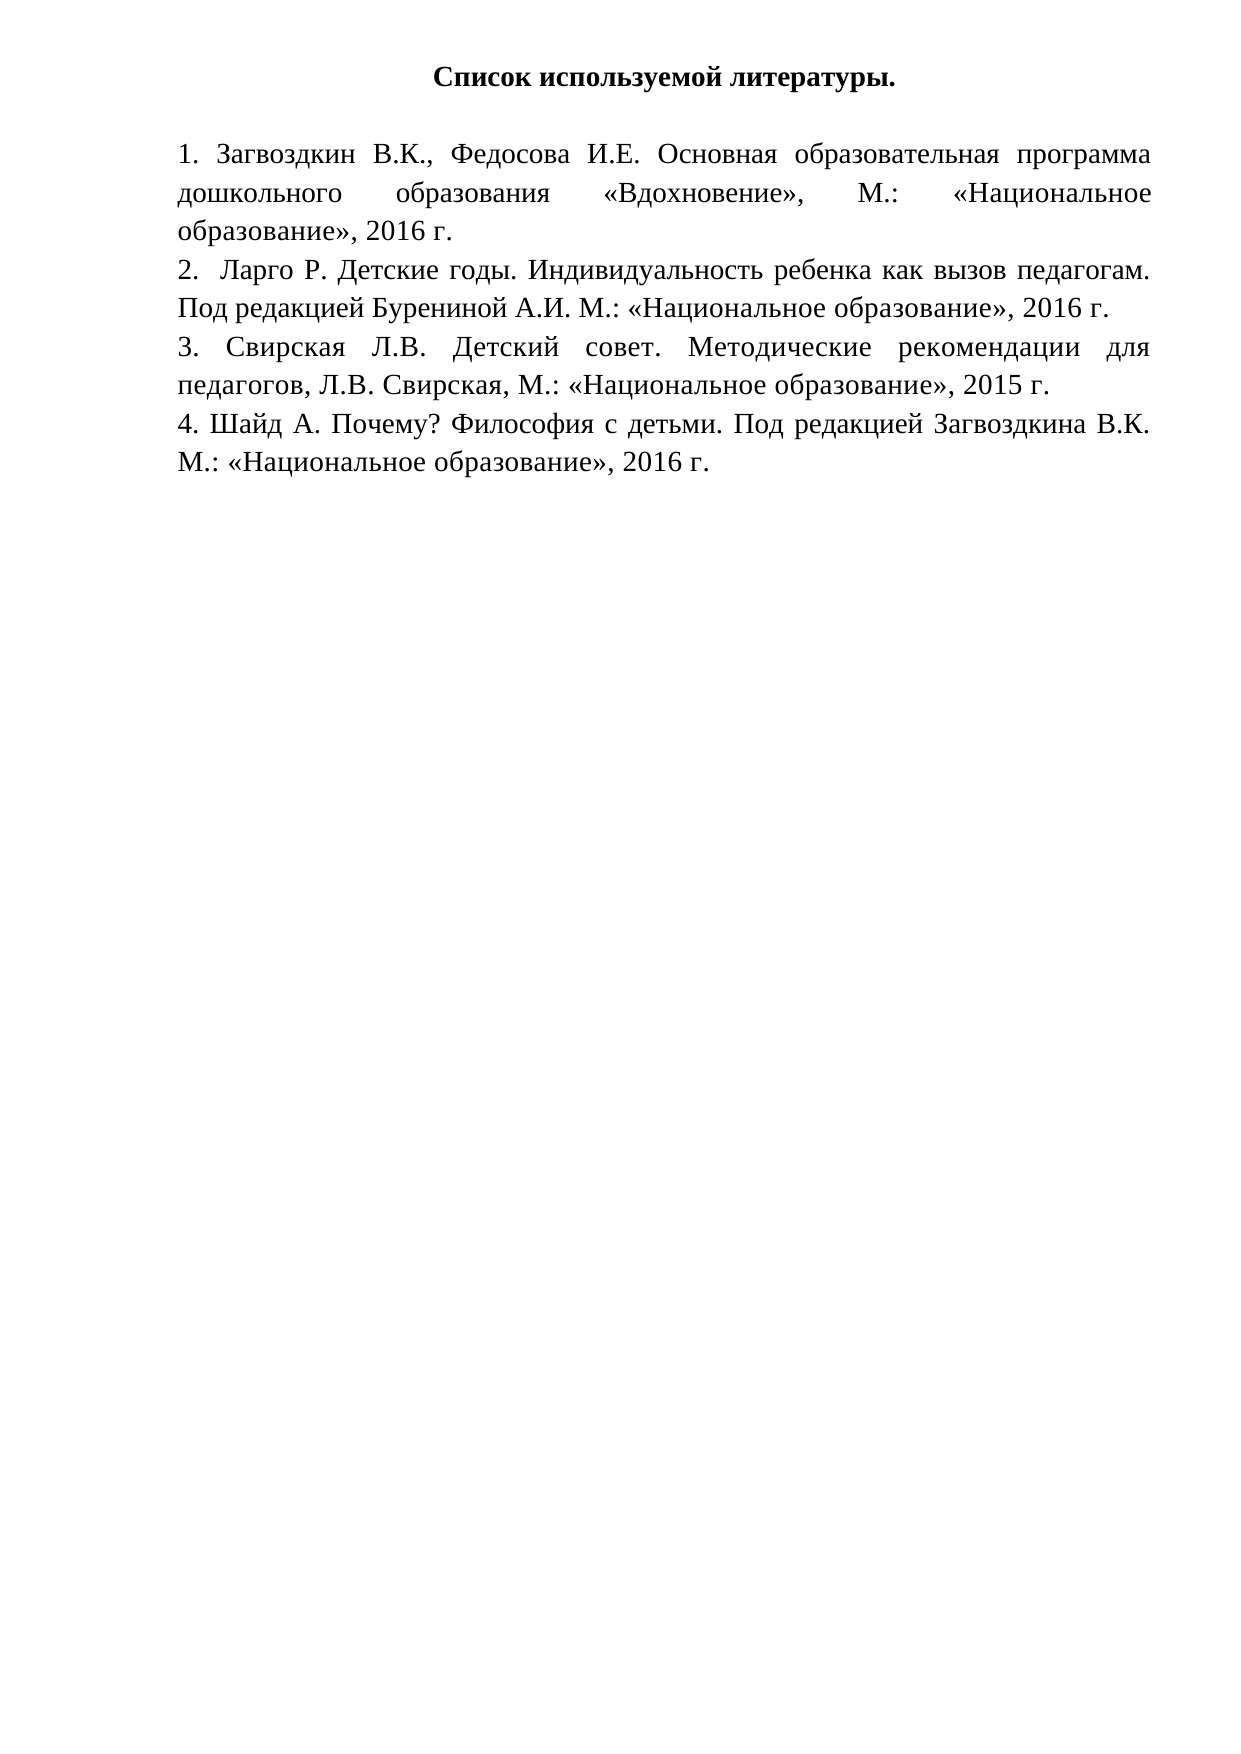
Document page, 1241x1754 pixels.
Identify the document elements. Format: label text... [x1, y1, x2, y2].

text 3. Свирская Л.В. Детский совет. Методические рекомендации для педагогов, Л.В. Свирская, М.: «Национальное образование», 2015 г. [177, 362, 1152, 401]
text 4. Шайд А. Почему? Философия с детьми. Под редакцией Загвоздкина В.К. М.: «Национальное образование», 2016 г. [177, 406, 1152, 478]
text Список используемой литературы. [177, 59, 1152, 93]
text 1. Загвоздкин В.К., Федосова И.Е. Основная образовательная программа дошкольного образования «Вдохновение», М.: «Национальное образование», 2016 г. [177, 136, 1152, 247]
text 2. Ларго Р. Детские годы. Индивидуальность ребенка как вызов педагогам. Под редакцией Бурениной А.И. М.: «Национальное образование», 2016 г. [177, 252, 1152, 324]
